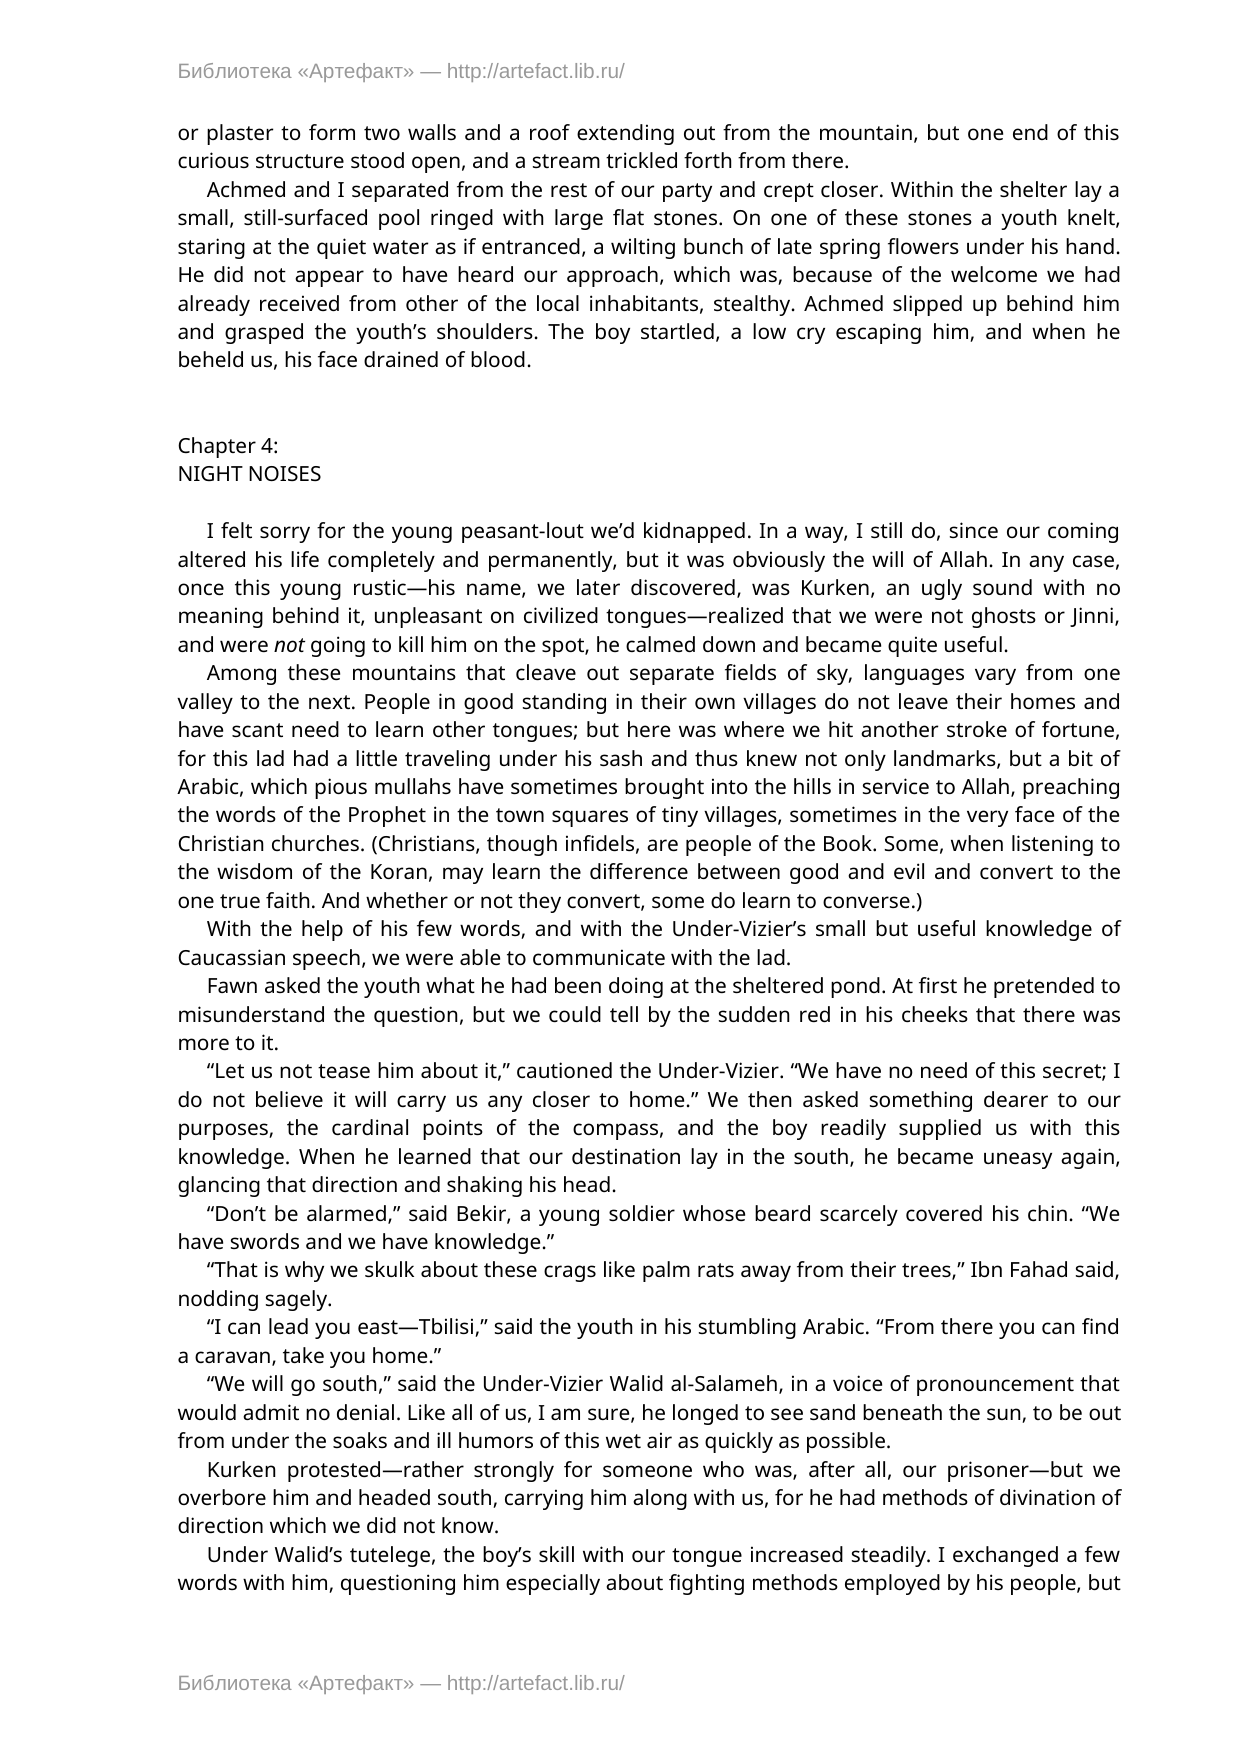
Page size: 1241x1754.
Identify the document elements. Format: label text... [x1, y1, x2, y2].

text “Let us not tease him about it,” cautioned the Under-Vizier. “We have no need of this secret; I do not believe it will carry us any closer to home.” We then asked something dearer to our purposes, the cardinal points of the compass, and the boy readily supplied us with this knowledge. When he learned that our destination lay in the south, he became uneasy again, glancing that direction and shaking his head. [177, 1057, 1122, 1199]
text “Don’t be alarmed,” said Bekir, a young soldier whose beard scarcely covered his chin. “We have swords and we have knowledge.” [177, 1199, 1122, 1256]
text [177, 118, 1122, 175]
text Among these mountains that cleave out separate fields of sky, languages vary from one valley to the next. People in good standing in their own villages do not leave their homes and have scant need to learn other tongues; but here was where we hit another stroke of fortune, for this lad had a little traveling under his sash and thus knew not only landmarks, but a bit of Arabic, which pious mullahs have sometimes brought into the hills in service to Allah, preaching the words of the Prophet in the town squares of tiny villages, sometimes in the very face of the Christian churches. (Christians, though infidels, are people of the Book. Some, when listening to the wisdom of the Koran, may learn the difference between good and evil and convert to the one true faith. And whether or not they convert, some do learn to converse.) [177, 658, 1122, 914]
text “We will go south,” said the Under-Vizier Walid al-Salameh, in a voice of pronouncement that would admit no denial. Like all of us, I am sure, he longed to see sand beneath the sun, to be out from under the soaks and ill humors of this wet air as quickly as possible. [177, 1369, 1122, 1455]
text With the help of his few words, and with the Under-Vizier’s small but useful knowledge of Caucassian speech, we were able to communicate with the lad. [177, 914, 1122, 971]
text Kurken protested—rather strongly for someone who was, after all, our prisoner—but we overbore him and headed south, carrying him along with us, for he had methods of divination of direction which we did not know. [177, 1455, 1122, 1540]
subtitle Chapter 4: [177, 431, 1122, 459]
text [177, 1540, 1122, 1597]
text I felt sorry for the young peasant-lout we’d kidnapped. In a way, I still do, since our coming altered his life completely and permanently, but it was obviously the will of Allah. In any case, once this young rustic—his name, we later discovered, was Kurken, an ugly sound with no meaning behind it, unpleasant on civilized tongues—realized that we were not ghosts or Jinni, and were not going to kill him on the spot, he calmed down and became quite useful. [177, 516, 1122, 658]
text Fawn asked the youth what he had been doing at the sheltered pond. At first he pretended to misunderstand the question, but we could tell by the sudden red in his cheeks that there was more to it. [177, 971, 1122, 1057]
subtitle NIGHT NOISES [177, 459, 1122, 488]
text Achmed and I separated from the rest of our party and crept closer. Within the shelter lay a small, still-surfaced pool ringed with large flat stones. On one of these stones a youth knelt, staring at the quiet water as if entranced, a wilting bunch of late spring flowers under his hand. He did not appear to have heard our approach, which was, because of the welcome we had already received from other of the local inhabitants, stealthy. Achmed slipped up behind him and grasped the youth’s shoulders. The boy startled, a low cry escaping him, and when he beheld us, his face drained of blood. [177, 175, 1122, 374]
text “I can lead you east—Tbilisi,” said the youth in his stumbling Arabic. “From there you can find a caravan, take you home.” [177, 1312, 1122, 1369]
text “That is why we skulk about these crags like palm rats away from their trees,” Ibn Fahad said, nodding sagely. [177, 1256, 1122, 1312]
